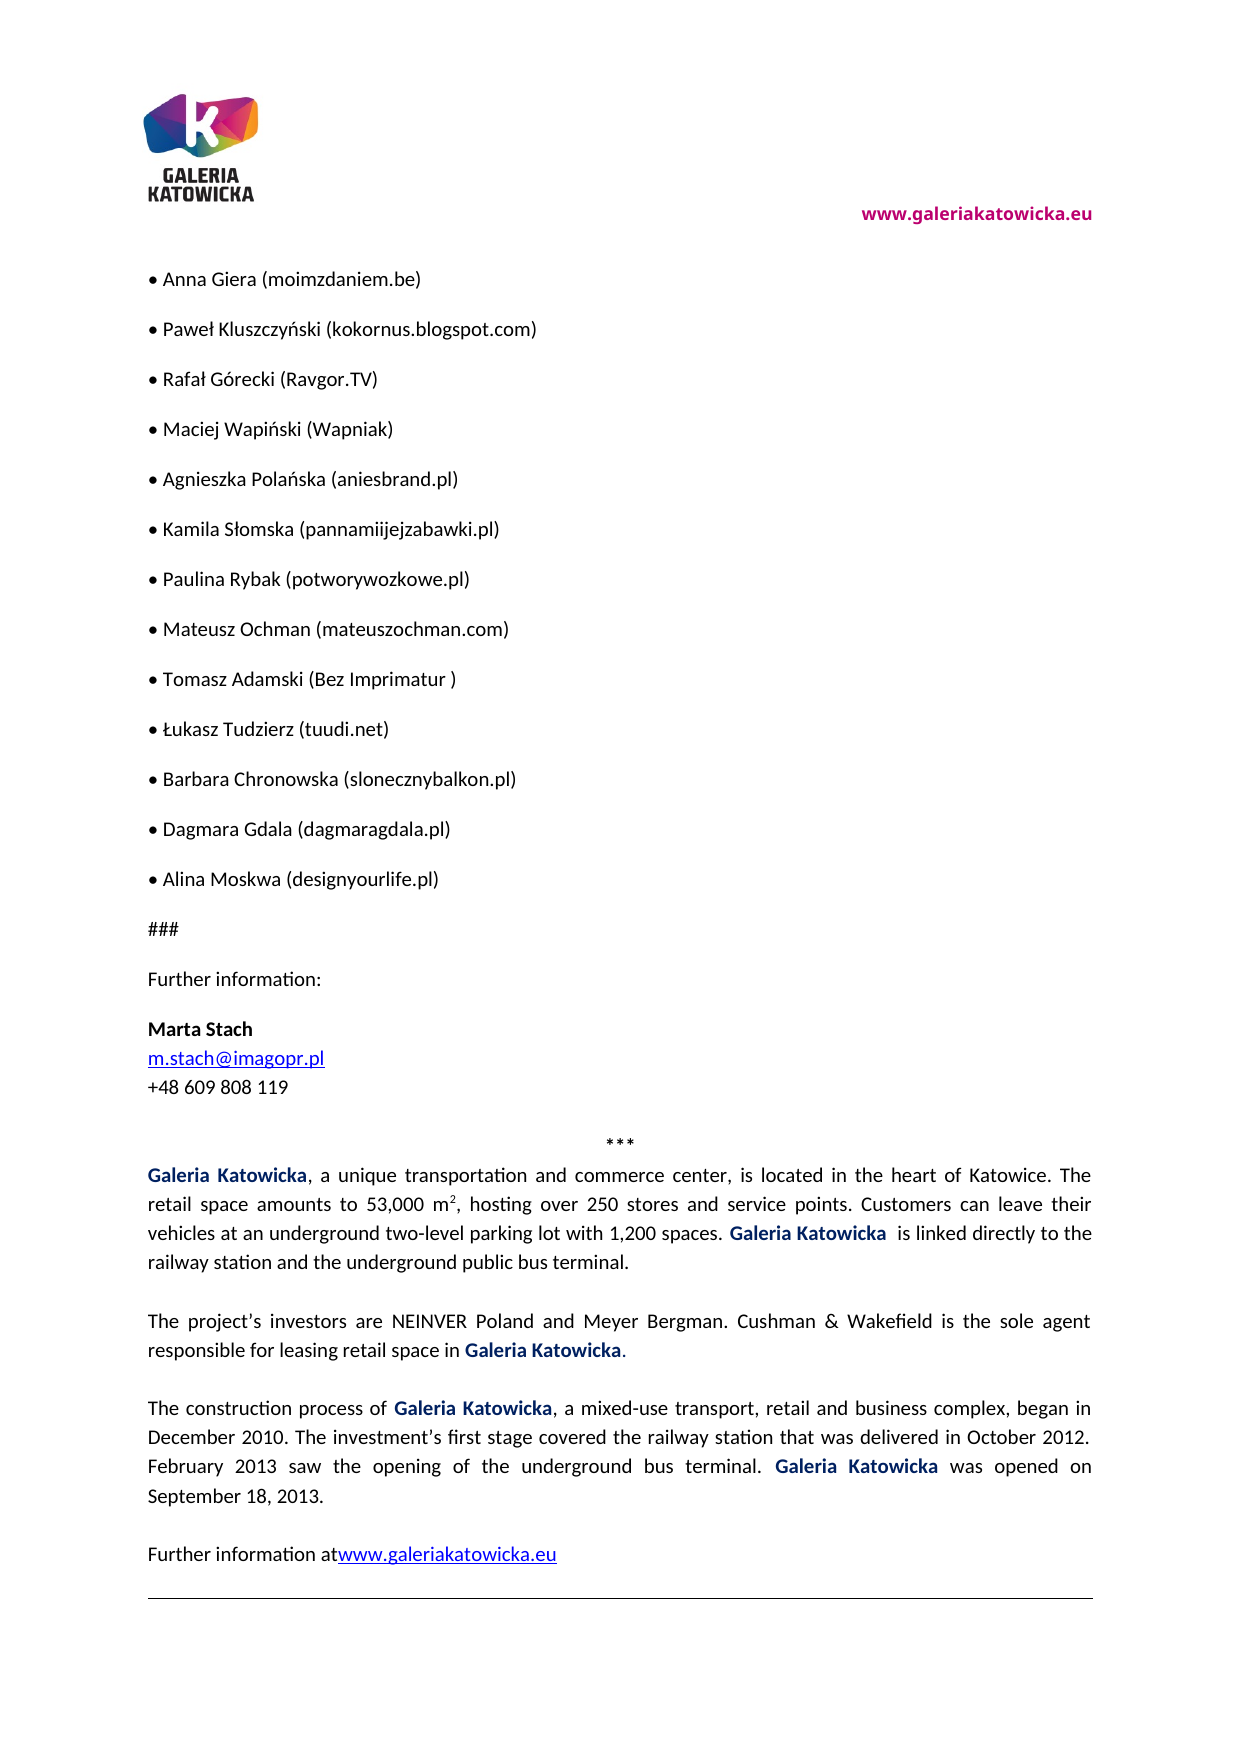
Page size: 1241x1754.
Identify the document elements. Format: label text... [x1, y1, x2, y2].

text Further information: [148, 966, 1093, 992]
text The construction process of Galeria Katowicka, a mixed-use transport, retail and business complex, began in December 2010. The investment’s first stage covered the railway station that was delivered in October 2012. February 2013 saw the opening of the underground bus terminal. Galeria Katowicka was opened on September 18, 2013. [148, 1395, 1093, 1508]
text Galeria Katowicka, a unique transportation and commerce center, is located in the heart of Katowice. The retail space amounts to 53,000 m2, hosting over 250 stores and service points. Customers can leave their vehicles at an underground two-level parking lot with 1,200 spaces. Galeria Katowicka is linked directly to the railway station and the underground public bus terminal. [148, 1162, 1093, 1275]
text *** [148, 1133, 1093, 1158]
text • Paweł Kluszczyński (kokornus.blogspot.com) [148, 316, 1093, 342]
text • Agnieszka Polańska (aniesbrand.pl) [148, 466, 1093, 492]
text ### [148, 916, 1093, 942]
text • Tomasz Adamski (Bez Imprimatur ) [148, 666, 1093, 692]
text • Barbara Chronowska (slonecznybalkon.pl) [148, 766, 1093, 792]
text • Mateusz Ochman (mateuszochman.com) [148, 616, 1093, 642]
text • Anna Giera (moimzdaniem.be) [148, 266, 1093, 292]
picture [141, 60, 288, 235]
text The project’s investors are NEINVER Poland and Meyer Bergman. Cushman & Wakefield is the sole agent responsible for leasing retail space in Galeria Katowicka. [148, 1308, 1093, 1362]
text Further information atwww.galeriakatowicka.eu [148, 1541, 1093, 1567]
text • Maciej Wapiński (Wapniak) [148, 416, 1093, 442]
text • Dagmara Gdala (dagmaragdala.pl) [148, 816, 1093, 842]
text • Rafał Górecki (Ravgor.TV) [148, 366, 1093, 392]
text • Kamila Słomska (pannamiijejzabawki.pl) [148, 516, 1093, 542]
text • Łukasz Tudzierz (tuudi.net) [148, 716, 1093, 742]
text • Paulina Rybak (potworywozkowe.pl) [148, 566, 1093, 592]
text +48 609 808 119 [148, 1074, 1093, 1100]
text • Alina Moskwa (designyourlife.pl) [148, 866, 1093, 892]
text Marta Stach m.stach@imagopr.pl [148, 1016, 1093, 1071]
